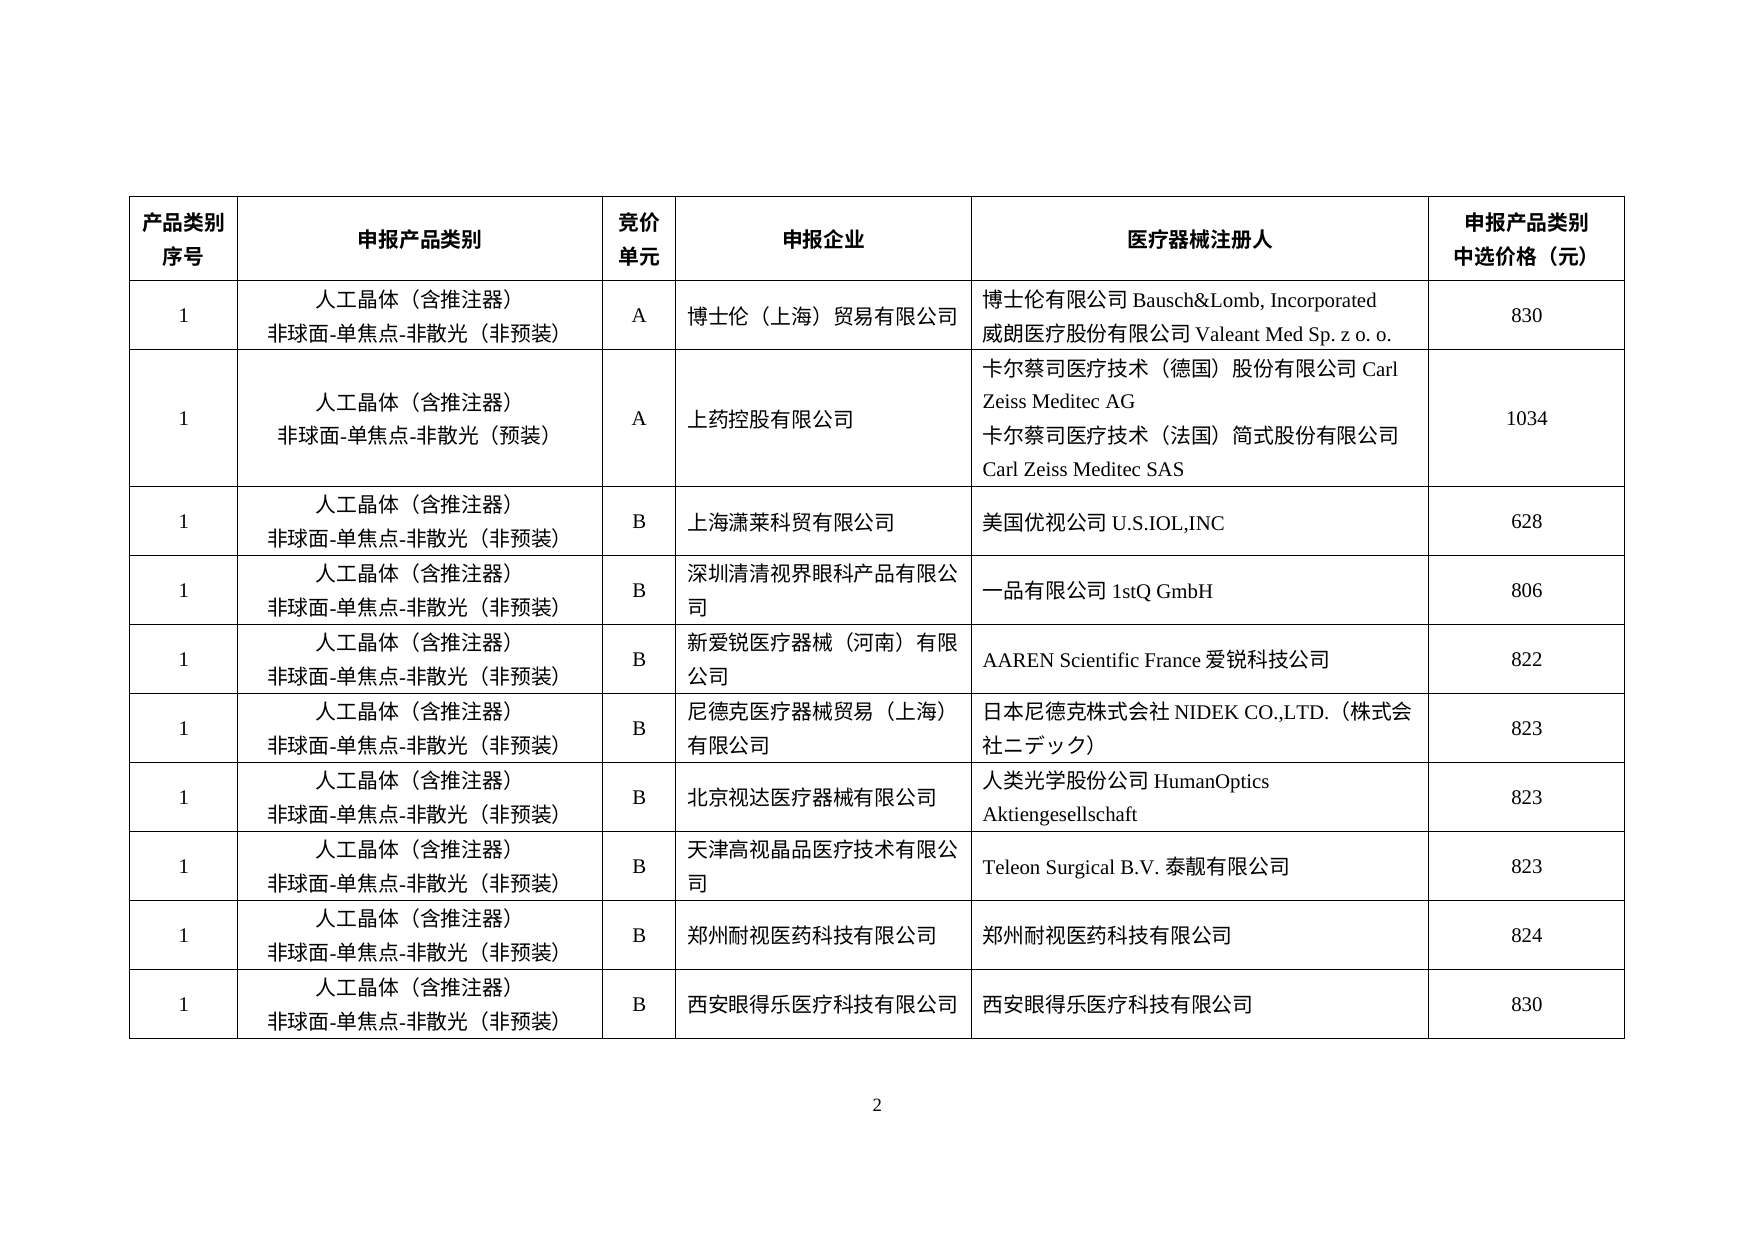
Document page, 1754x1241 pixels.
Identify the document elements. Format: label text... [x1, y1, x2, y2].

table_cell 博士伦有限公司Bausch&Lomb, Incorporated 威朗医疗股份有限公司Valeant Med Sp. z o. o. [972, 281, 1428, 349]
table_header 申报企业 [676, 197, 971, 280]
table_cell 823 [1429, 694, 1624, 762]
table_cell 人工晶体（含推注器） 非球面-单焦点-非散光（非预装） [238, 901, 602, 968]
table_cell 人工晶体（含推注器） 非球面-单焦点-非散光（非预装） [238, 832, 602, 899]
table_header 产品类别 序号 [130, 197, 237, 280]
table_cell 830 [1429, 281, 1624, 349]
table_cell 1 [130, 281, 237, 349]
table_header 医疗器械注册人 [972, 197, 1428, 280]
table_cell 新爱锐医疗器械（河南）有限公司 [676, 625, 971, 693]
table_cell 深圳清清视界眼科产品有限公司 [676, 556, 971, 624]
table_cell B [603, 625, 675, 693]
table_cell B [603, 970, 675, 1037]
table_cell 1 [130, 694, 237, 762]
table_cell 卡尔蔡司医疗技术（德国）股份有限公司 Carl Zeiss Meditec AG 卡尔蔡司医疗技术（法国）简式股份有限公司Carl Zeiss Meditec SAS [972, 350, 1428, 486]
table_cell 1 [130, 350, 237, 486]
table_cell 博士伦（上海）贸易有限公司 [676, 281, 971, 349]
table_cell A [603, 350, 675, 486]
table_cell B [603, 487, 675, 555]
table_cell 1034 [1429, 350, 1624, 486]
table_cell 郑州耐视医药科技有限公司 [676, 901, 971, 968]
table_cell 西安眼得乐医疗科技有限公司 [972, 970, 1428, 1037]
table_cell 1 [130, 832, 237, 899]
table_cell 人类光学股份公司 HumanOptics Aktiengesellschaft [972, 763, 1428, 831]
table_cell 天津高视晶品医疗技术有限公司 [676, 832, 971, 899]
table_header 申报产品类别 [238, 197, 602, 280]
table_cell 1 [130, 556, 237, 624]
table_cell 人工晶体（含推注器） 非球面-单焦点-非散光（非预装） [238, 281, 602, 349]
table_cell 北京视达医疗器械有限公司 [676, 763, 971, 831]
table_cell 一品有限公司1stQ GmbH [972, 556, 1428, 624]
table_cell 1 [130, 763, 237, 831]
table_cell 823 [1429, 763, 1624, 831]
table_cell 上药控股有限公司 [676, 350, 971, 486]
table_cell 西安眼得乐医疗科技有限公司 [676, 970, 971, 1037]
table_cell 823 [1429, 832, 1624, 899]
table_cell 尼德克医疗器械贸易（上海）有限公司 [676, 694, 971, 762]
table_cell B [603, 694, 675, 762]
table_cell 824 [1429, 901, 1624, 968]
table_cell B [603, 832, 675, 899]
table_cell 郑州耐视医药科技有限公司 [972, 901, 1428, 968]
table_cell 人工晶体（含推注器） 非球面-单焦点-非散光（非预装） [238, 556, 602, 624]
table_cell B [603, 556, 675, 624]
table_cell 822 [1429, 625, 1624, 693]
table_cell 日本尼德克株式会社NIDEK CO.,LTD.（株式会社ニデック） [972, 694, 1428, 762]
table_cell 上海潇莱科贸有限公司 [676, 487, 971, 555]
table_cell Teleon Surgical B.V. 泰靓有限公司 [972, 832, 1428, 899]
table_cell B [603, 901, 675, 968]
table_cell B [603, 763, 675, 831]
table_cell 人工晶体（含推注器） 非球面-单焦点-非散光（非预装） [238, 487, 602, 555]
table_cell 1 [130, 970, 237, 1037]
table_cell 1 [130, 625, 237, 693]
table_cell 628 [1429, 487, 1624, 555]
table_cell 1 [130, 901, 237, 968]
table_header 申报产品类别 中选价格（元） [1429, 197, 1624, 280]
table_cell 806 [1429, 556, 1624, 624]
table_cell 人工晶体（含推注器） 非球面-单焦点-非散光（非预装） [238, 763, 602, 831]
table_cell 人工晶体（含推注器） 非球面-单焦点-非散光（非预装） [238, 970, 602, 1037]
table_cell 美国优视公司U.S.IOL,INC [972, 487, 1428, 555]
table_header 竞价单元 [603, 197, 675, 280]
table_cell 人工晶体（含推注器） 非球面-单焦点-非散光（非预装） [238, 625, 602, 693]
table_cell 830 [1429, 970, 1624, 1037]
table_cell 人工晶体（含推注器） 非球面-单焦点-非散光（非预装） [238, 694, 602, 762]
table_cell 人工晶体（含推注器） 非球面-单焦点-非散光（预装） [238, 350, 602, 486]
table_cell A [603, 281, 675, 349]
table_cell 1 [130, 487, 237, 555]
table_cell AAREN Scientific France爱锐科技公司 [972, 625, 1428, 693]
